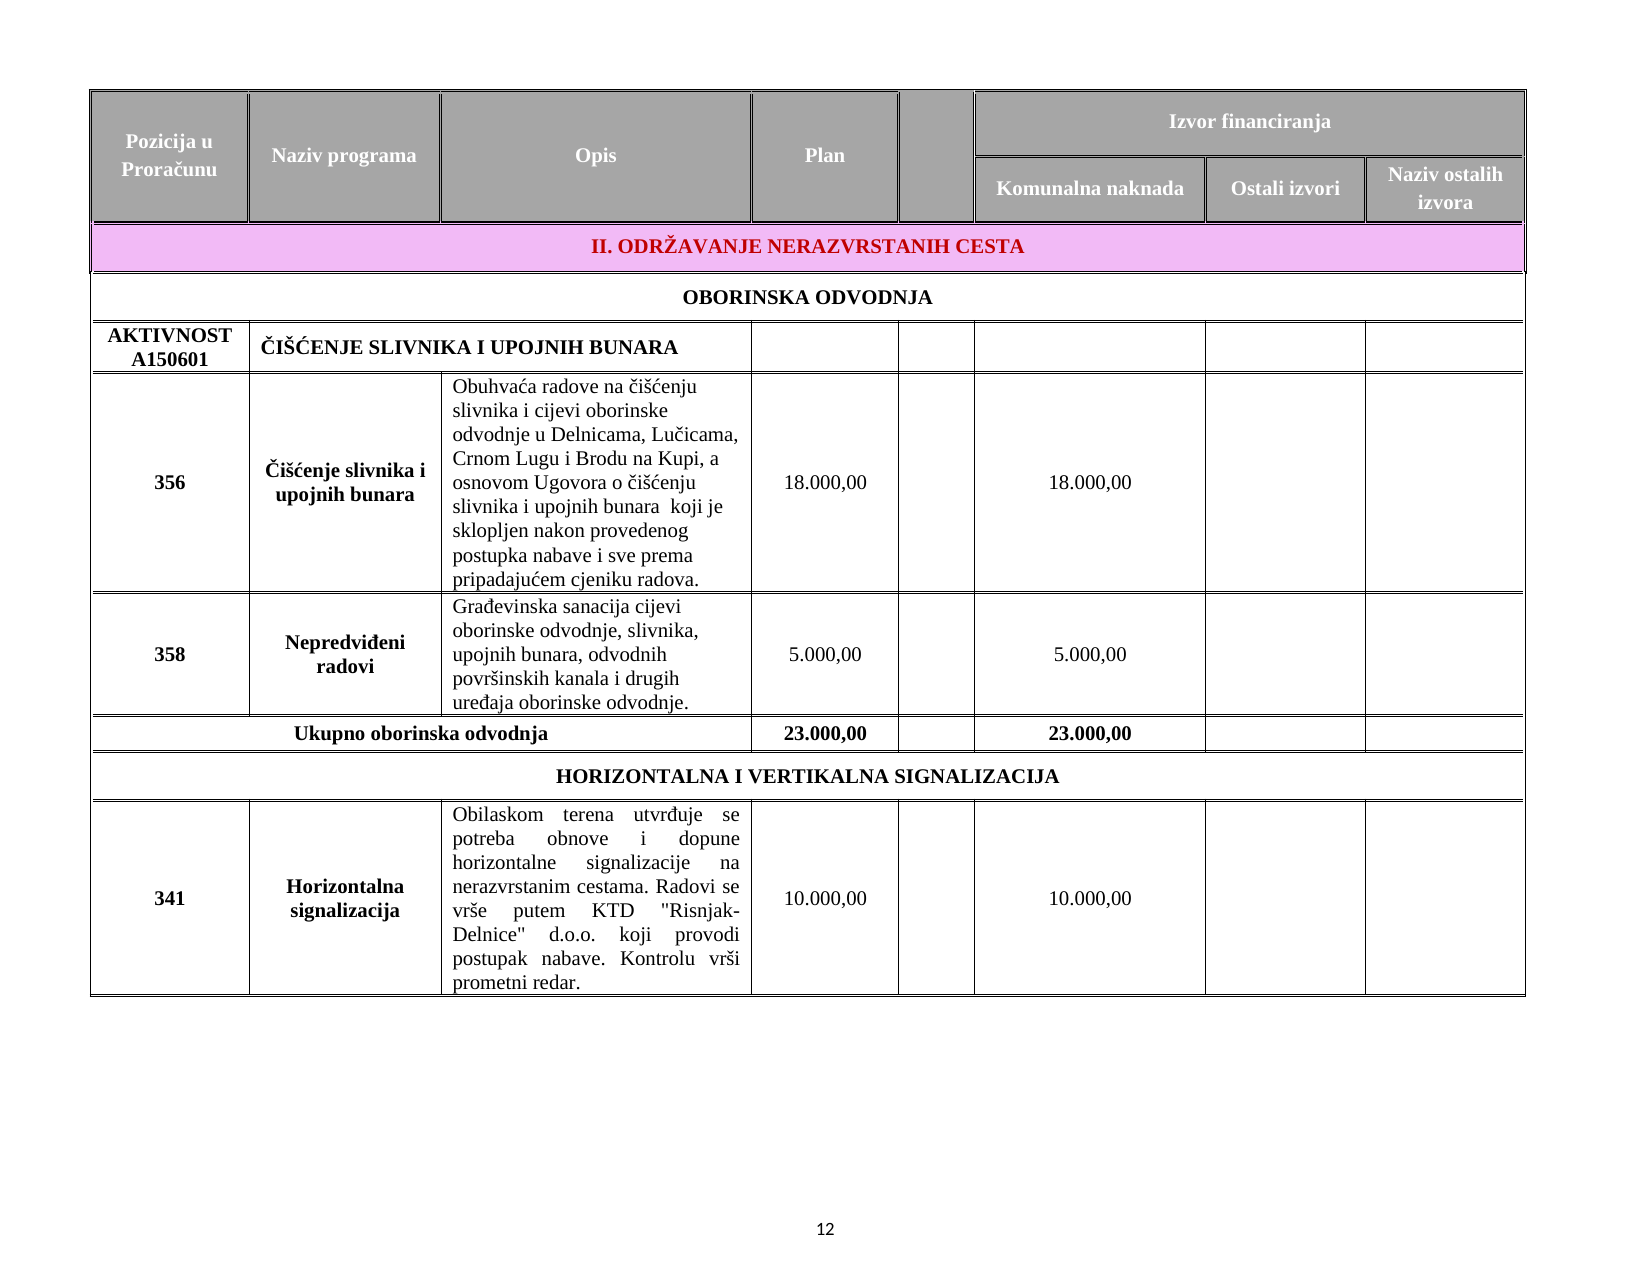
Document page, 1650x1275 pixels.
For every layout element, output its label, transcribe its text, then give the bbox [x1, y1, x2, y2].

table_cell 10.000,00 [975, 802, 1205, 994]
table_header Naziv programa [248, 92, 440, 221]
table_cell Ostali izvori [1207, 158, 1364, 221]
table_cell 356 [91, 371, 249, 591]
table_cell 5.000,00 [752, 594, 898, 714]
table_cell 358 [91, 591, 249, 714]
table_cell 23.000,00 [752, 717, 898, 749]
table_cell 23.000,00 [975, 717, 1205, 749]
table_cell 18.000,00 [752, 374, 898, 591]
table_cell [1366, 799, 1525, 994]
table_cell [899, 323, 974, 371]
table_cell 5.000,00 [975, 594, 1205, 714]
table_cell Nepredviđeni radovi [250, 594, 441, 714]
table_header Plan [751, 92, 898, 221]
table_header Opis [440, 92, 751, 221]
table_cell [899, 594, 974, 714]
table_cell Obilaskom terena utvrđuje se potreba obnove i dopune horizontalne signalizacije na nerazvrstanim cestama. Radovi se vrše putem KTD "Risnjak- Delnice" d.o.o. koji provodi postupak nabave. Kontrolu vrši prometni redar. [442, 802, 751, 994]
table_cell [1366, 371, 1525, 591]
table_cell [1206, 717, 1365, 749]
table_cell [752, 323, 898, 371]
table_cell [975, 323, 1205, 371]
table_cell Obuhvaća radove na čišćenju slivnika i cijevi oborinske odvodnje u Delnicama, Lučicama, Crnom Lugu i Brodu na Kupi, a osnovom Ugovora o čišćenju slivnika i upojnih bunara koji je sklopljen nakon provedenog postupka nabave i sve prema pripadajućem cjeniku radova. [442, 374, 751, 591]
table_header [898, 90, 974, 221]
table_cell [1366, 591, 1525, 714]
table_cell [1206, 323, 1365, 371]
table_cell Građevinska sanacija cijevi oborinske odvodnje, slivnika, upojnih bunara, odvodnih površinskih kanala i drugih uređaja oborinske odvodnje. [442, 594, 751, 714]
table_cell 10.000,00 [752, 802, 898, 994]
table_cell Naziv ostalih izvora [1365, 155, 1525, 221]
table_cell Ukupno oborinska odvodnja [91, 714, 751, 749]
table_cell ČIŠĆENJE SLIVNIKA I UPOJNIH BUNARA [250, 323, 751, 371]
table_cell II. ODRŽAVANJE NERAZVRSTANIH CESTA [92, 221, 1524, 271]
table_cell [899, 374, 974, 591]
table_cell [1366, 714, 1525, 749]
table_cell Komunalna naknada [976, 158, 1204, 221]
table_cell OBORINSKA ODVODNJA [91, 271, 1525, 320]
table_cell AKTIVNOST A150601 [91, 320, 249, 371]
table_cell [899, 717, 974, 749]
table_cell Horizontalna signalizacija [250, 802, 441, 994]
table_cell [1206, 802, 1365, 994]
table_cell [899, 802, 974, 994]
table_cell Čišćenje slivnika i upojnih bunara [250, 374, 441, 591]
table_header Pozicija u Proračunu [92, 92, 248, 221]
table_cell 18.000,00 [975, 374, 1205, 591]
table_cell 341 [91, 799, 249, 994]
table_cell [1206, 594, 1365, 714]
table_header Izvor financiranja [975, 92, 1524, 155]
table_cell [1206, 374, 1365, 591]
table_cell [1366, 320, 1525, 371]
table_cell HORIZONTALNA I VERTIKALNA SIGNALIZACIJA [91, 750, 1525, 798]
